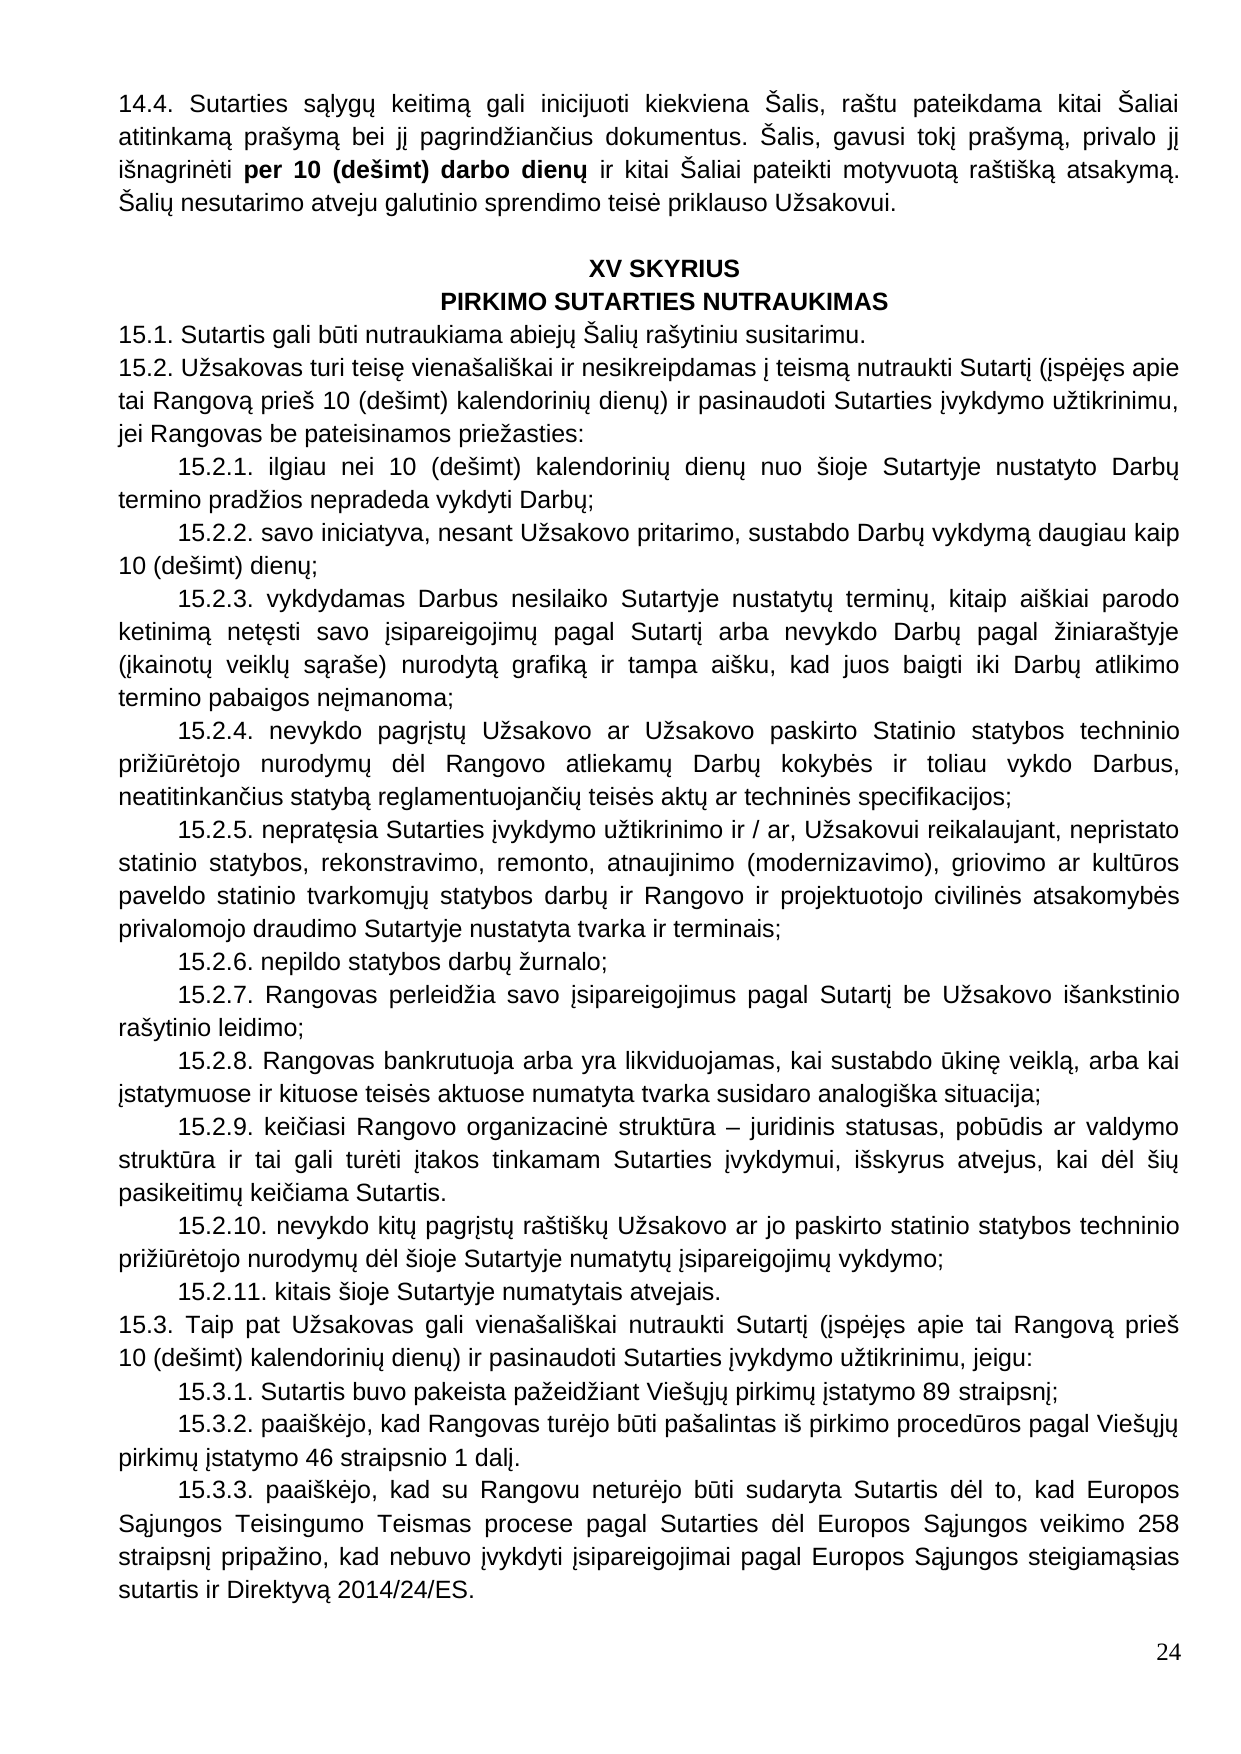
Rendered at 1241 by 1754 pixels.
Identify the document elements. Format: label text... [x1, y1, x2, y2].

list 15.2.8. Rangovas bankrutuoja arba yra likviduojamas, kai sustabdo ūkinę veiklą, arba kai įstatymuose ir kituose teisės aktuose numatyta tvarka susidaro analogiška situacija; [118, 1046, 1181, 1108]
list 15.3.1. Sutartis buvo pakeista pažeidžiant Viešųjų pirkimų įstatymo 89 straipsnį; [118, 1376, 1181, 1405]
list 15.2.5. nepratęsia Sutarties įvykdymo užtikrinimo ir / ar, Užsakovui reikalaujant, nepristato statinio statybos, rekonstravimo, remonto, atnaujinimo (modernizavimo), griovimo ar kultūros paveldo statinio tvarkomųjų statybos darbų ir Rangovo ir projektuotojo civilinės atsakomybės privalomojo draudimo Sutartyje nustatyta tvarka ir terminais; [118, 815, 1181, 943]
list 15.2.6. nepildo statybos darbų žurnalo; [118, 947, 1181, 976]
list 15.2.3. vykdydamas Darbus nesilaiko Sutartyje nustatytų terminų, kitaip aiškiai parodo ketinimą netęsti savo įsipareigojimų pagal Sutartį arba nevykdo Darbų pagal žiniaraštyje (įkainotų veiklų sąraše) nurodytą grafiką ir tampa aišku, kad juos baigti iki Darbų atlikimo termino pabaigos neįmanoma; [118, 584, 1181, 712]
list 15.3.3. paaiškėjo, kad su Rangovu neturėjo būti sudaryta Sutartis dėl to, kad Europos Sąjungos Teisingumo Teismas procese pagal Sutarties dėl Europos Sąjungos veikimo 258 straipsnį pripažino, kad nebuvo įvykdyti įsipareigojimai pagal Europos Sąjungos steigiamąsias sutartis ir Direktyvą 2014/24/ES. [118, 1476, 1181, 1603]
list 15.2.9. keičiasi Rangovo organizacinė struktūra – juridinis statusas, pobūdis ar valdymo struktūra ir tai gali turėti įtakos tinkamam Sutarties įvykdymui, išskyrus atvejus, kai dėl šių pasikeitimų keičiama Sutartis. [118, 1112, 1181, 1207]
list 15.3. Taip pat Užsakovas gali vienašališkai nutraukti Sutartį (įspėjęs apie tai Rangovą prieš 10 (dešimt) kalendorinių dienų) ir pasinaudoti Sutarties įvykdymo užtikrinimu, jeigu: [118, 1310, 1181, 1372]
list 15.2. Užsakovas turi teisę vienašališkai ir nesikreipdamas į teismą nutraukti Sutartį (įspėjęs apie tai Rangovą prieš 10 (dešimt) kalendorinių dienų) ir pasinaudoti Sutarties įvykdymo užtikrinimu, jei Rangovas be pateisinamos priežasties: [118, 353, 1181, 448]
list 15.2.1. ilgiau nei 10 (dešimt) kalendorinių dienų nuo šioje Sutartyje nustatyto Darbų termino pradžios nepradeda vykdyti Darbų; [118, 452, 1181, 514]
text Pirkimo Sutarties nutraukimas [148, 287, 1181, 316]
list 15.2.7. Rangovas perleidžia savo įsipareigojimus pagal Sutartį be Užsakovo išankstinio rašytinio leidimo; [118, 980, 1181, 1042]
text 14.4. Sutarties sąlygų keitimą gali inicijuoti kiekviena Šalis, raštu pateikdama kitai Šaliai atitinkamą prašymą bei jį pagrindžiančius dokumentus. Šalis, gavusi tokį prašymą, privalo jį išnagrinėti per 10 (dešimt) darbo dienų ir kitai Šaliai pateikti motyvuotą raštišką atsakymą. Šalių nesutarimo atveju galutinio sprendimo teisė priklauso Užsakovui. [118, 89, 1181, 216]
list 15.1. Sutartis gali būti nutraukiama abiejų Šalių rašytiniu susitarimu. [118, 320, 1181, 348]
list 15.2.4. nevykdo pagrįstų Užsakovo ar Užsakovo paskirto Statinio statybos techninio prižiūrėtojo nurodymų dėl Rangovo atliekamų Darbų kokybės ir toliau vykdo Darbus, neatitinkančius statybą reglamentuojančių teisės aktų ar techninės specifikacijos; [118, 716, 1181, 811]
list 15.2.2. savo iniciatyva, nesant Užsakovo pritarimo, sustabdo Darbų vykdymą daugiau kaip 10 (dešimt) dienų; [118, 518, 1181, 580]
list 15.3.2. paaiškėjo, kad Rangovas turėjo būti pašalintas iš pirkimo procedūros pagal Viešųjų pirkimų įstatymo 46 straipsnio 1 dalį. [118, 1409, 1181, 1471]
text XV skyrius [148, 254, 1181, 282]
list 15.2.11. kitais šioje Sutartyje numatytais atvejais. [118, 1277, 1181, 1306]
list 15.2.10. nevykdo kitų pagrįstų raštiškų Užsakovo ar jo paskirto statinio statybos techninio prižiūrėtojo nurodymų dėl šioje Sutartyje numatytų įsipareigojimų vykdymo; [118, 1211, 1181, 1273]
